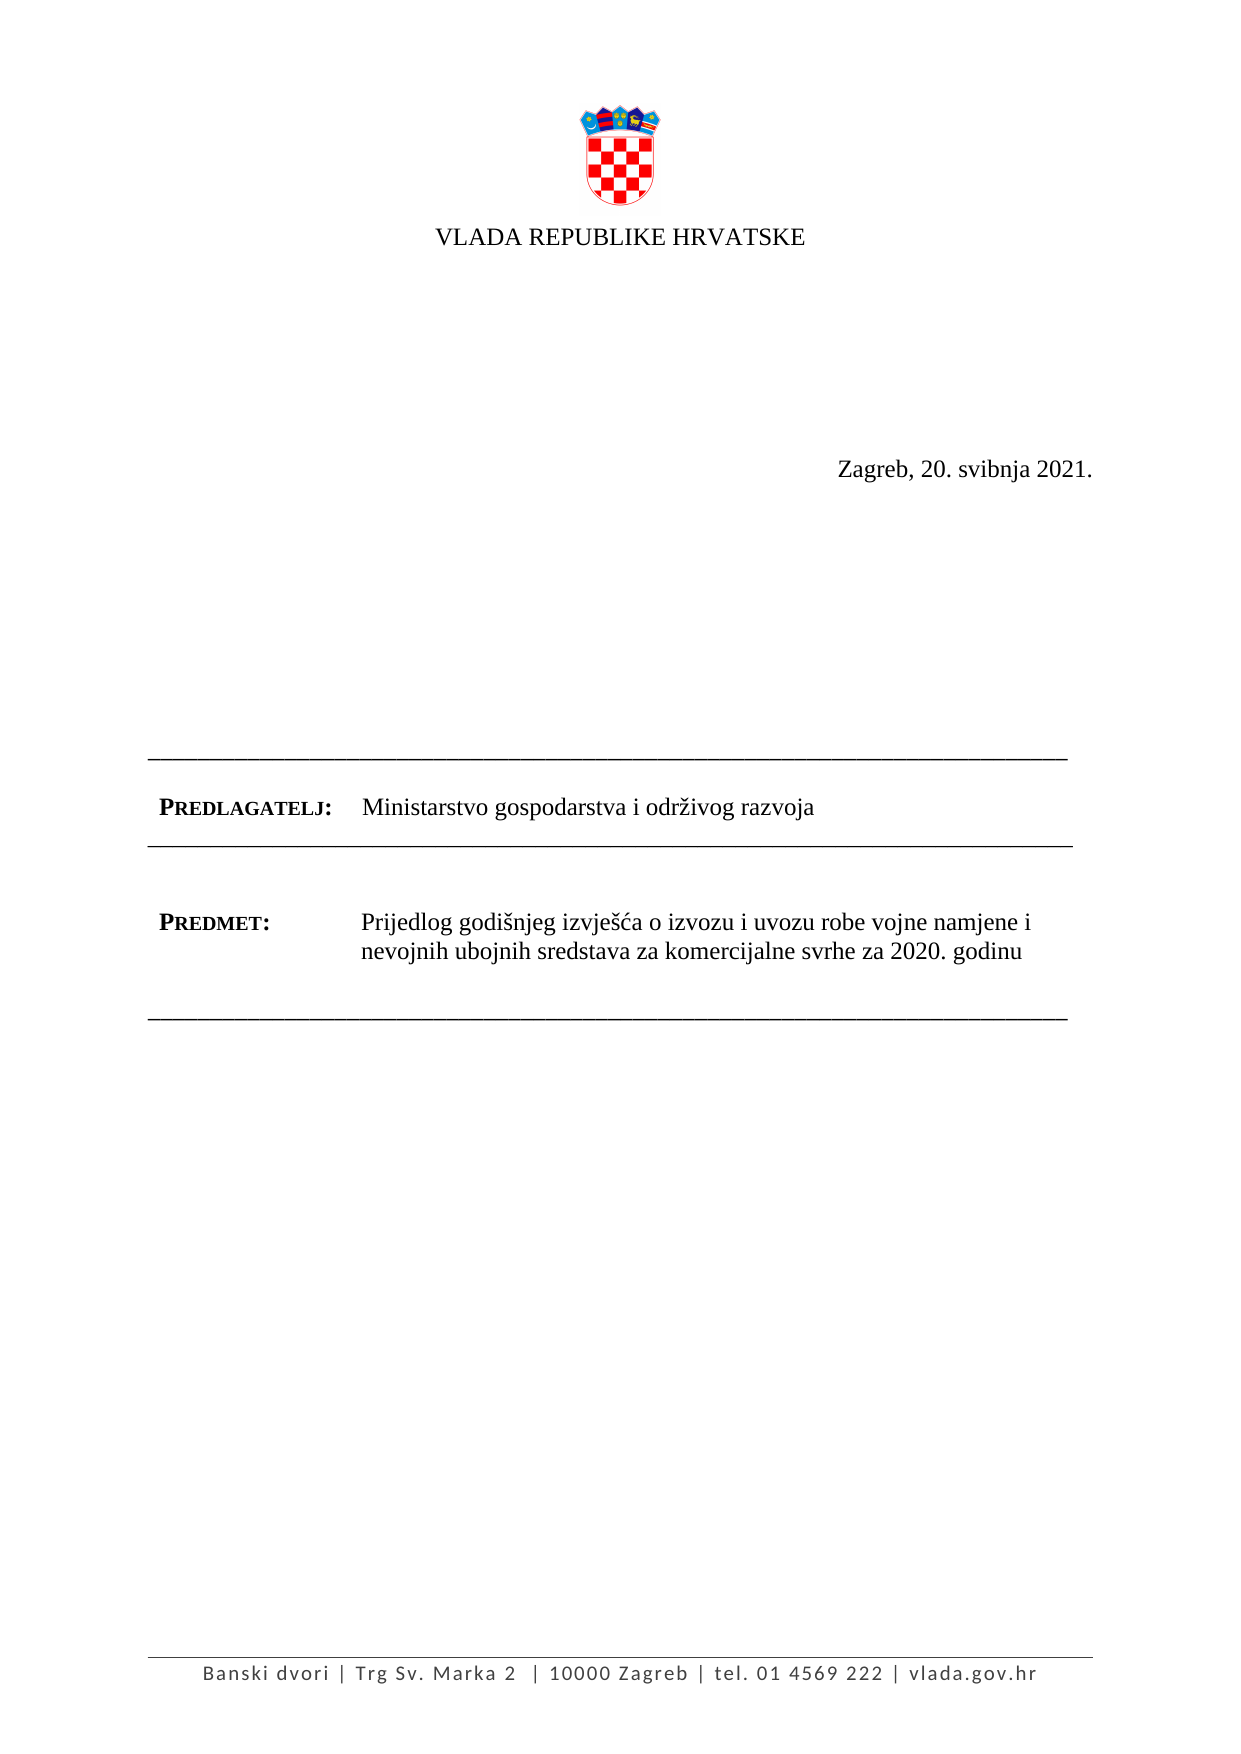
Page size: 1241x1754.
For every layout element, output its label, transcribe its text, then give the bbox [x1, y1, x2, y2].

text __________________________________________________________________________ [148, 994, 1093, 1024]
text __________________________________________________________________________ [148, 733, 1093, 764]
table_header Predlagatelj: [148, 764, 351, 821]
table_header Predmet: [148, 879, 349, 994]
picture [578, 103, 662, 216]
text __________________________________________________________________________ [148, 821, 1093, 850]
text VLADA REPUBLIKE HRVATSKE [148, 222, 1093, 251]
table_header Prijedlog godišnjeg izvješća o izvozu i uvozu robe vojne namjene i nevojnih ubojnih sredstava za komercijalne svrhe za 2020. godinu [350, 879, 1093, 994]
text Zagreb, 20. svibnja 2021. [148, 454, 1093, 483]
table_header Ministarstvo gospodarstva i održivog razvoja [351, 764, 1093, 821]
